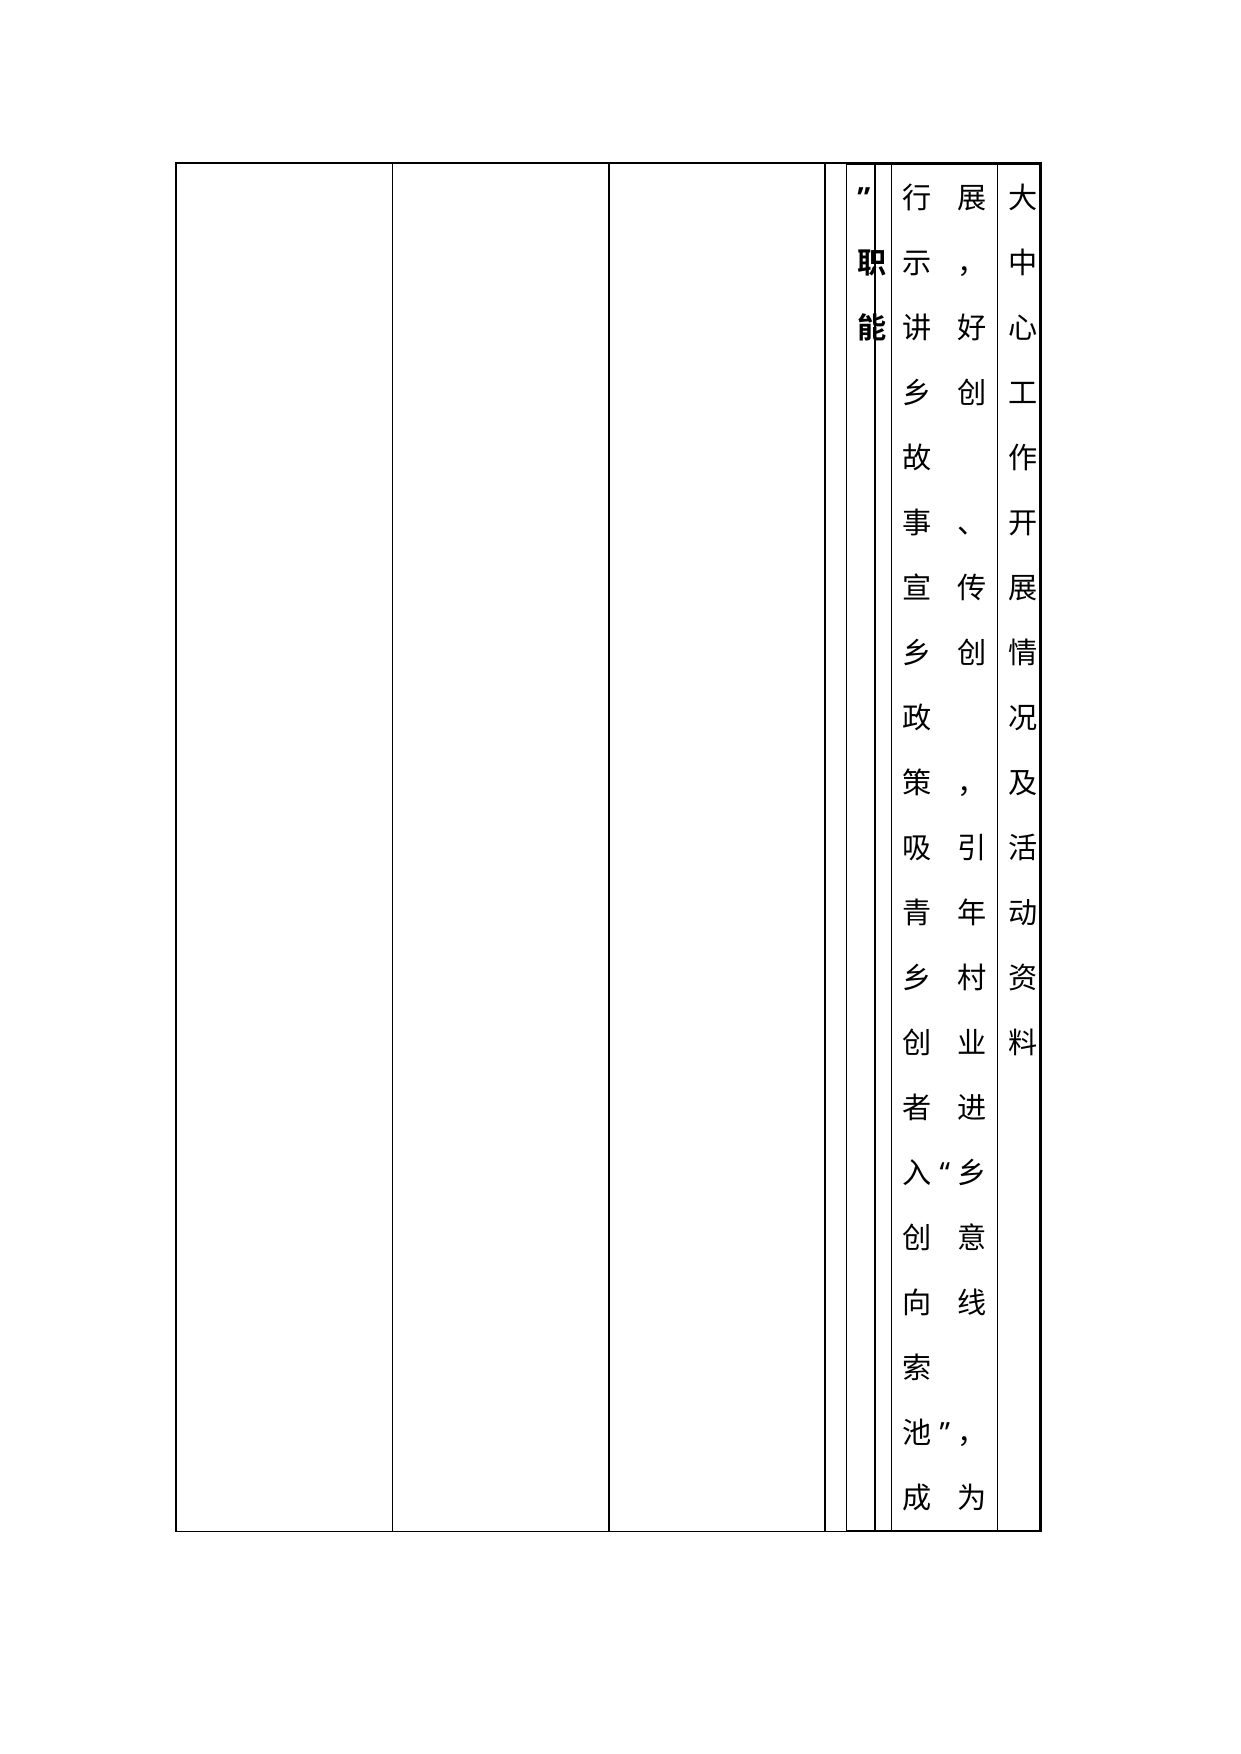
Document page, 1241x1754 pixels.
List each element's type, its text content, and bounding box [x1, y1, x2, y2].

table_cell [847, 165, 874, 1530]
table_cell [998, 165, 1039, 1530]
table_cell [876, 165, 891, 1530]
table_cell [610, 164, 824, 1531]
table_cell [892, 165, 997, 1530]
table_cell 1 [393, 164, 608, 1531]
table_cell [177, 164, 392, 1531]
table_cell [826, 164, 846, 1531]
